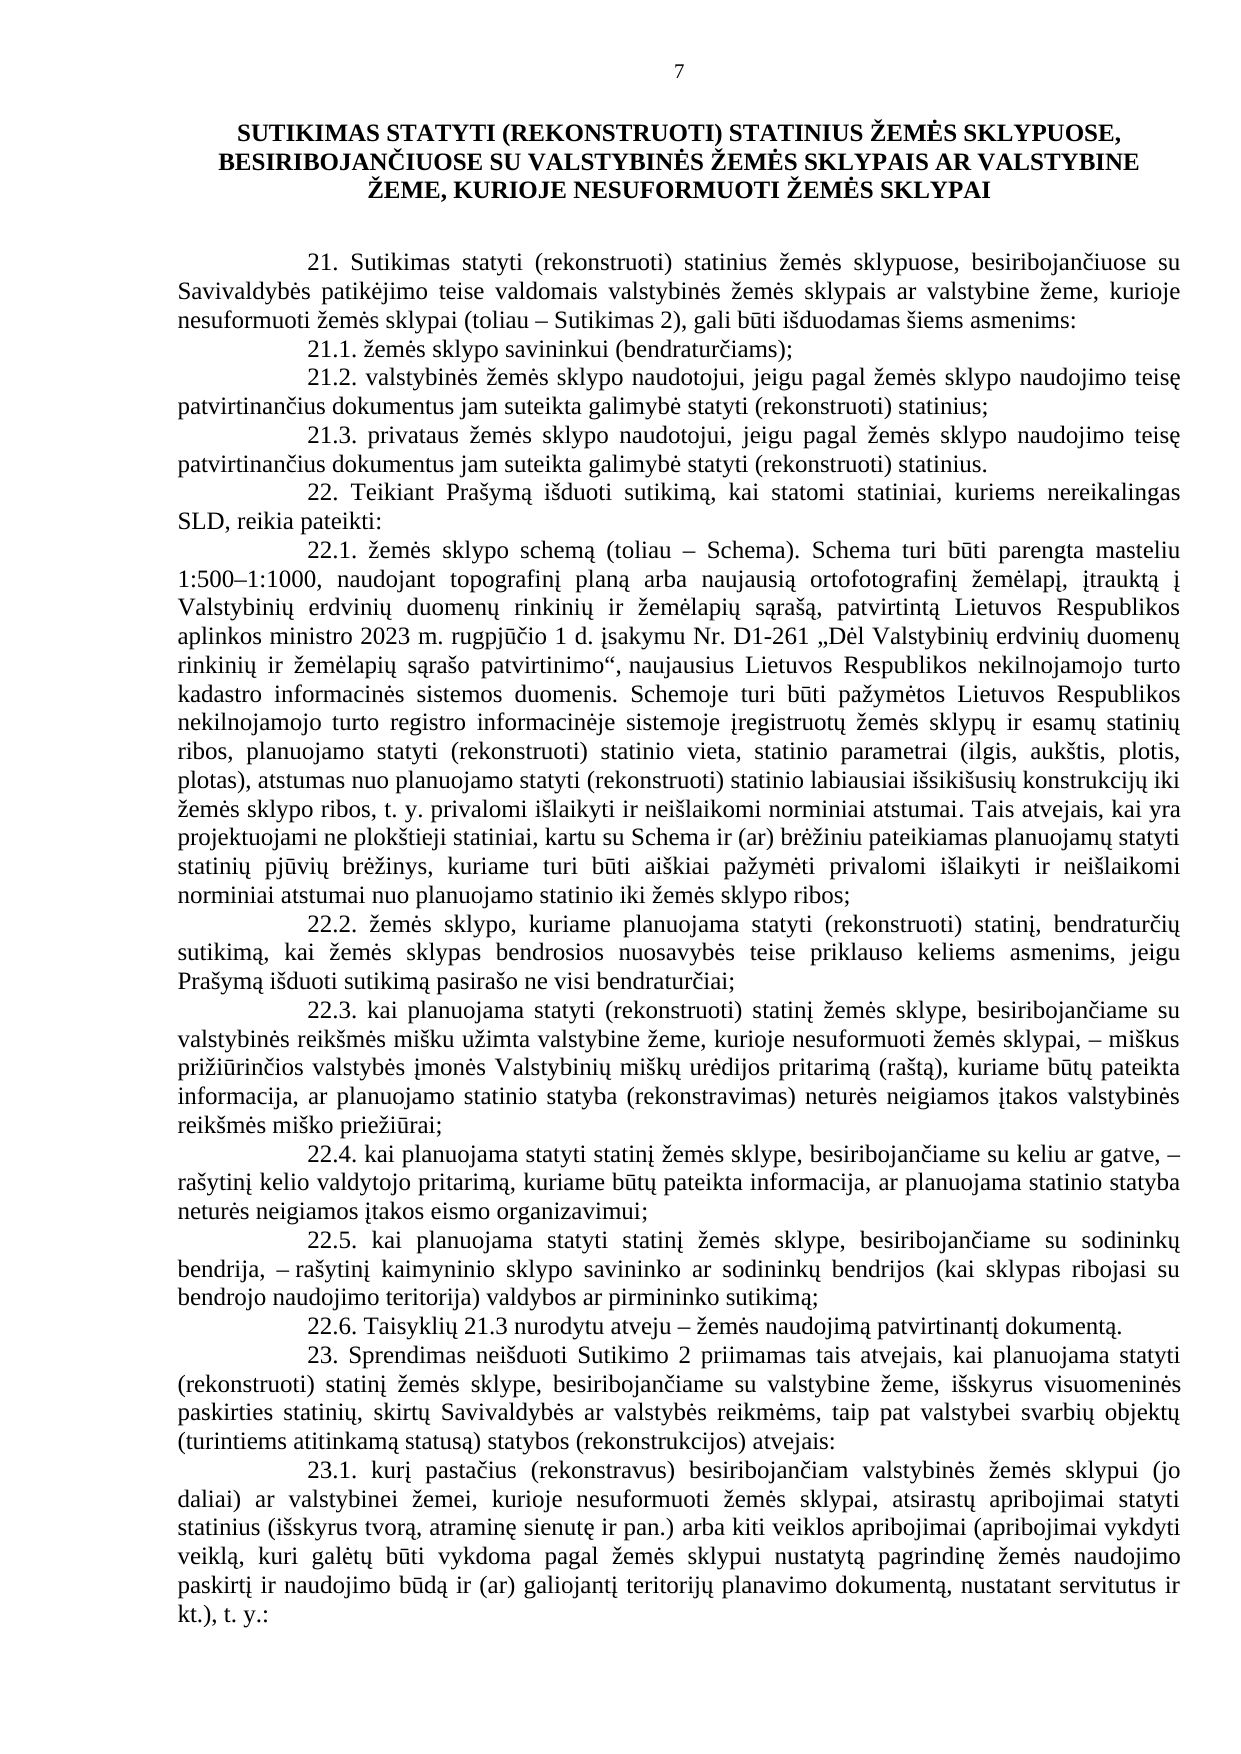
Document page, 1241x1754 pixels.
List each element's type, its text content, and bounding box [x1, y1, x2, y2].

text 22.1. žemės sklypo schemą (toliau – Schema). Schema turi būti parengta masteliu 1:500–1:1000, naudojant topografinį planą arba naujausią ortofotografinį žemėlapį, įtrauktą į Valstybinių erdvinių duomenų rinkinių ir žemėlapių sąrašą, patvirtintą Lietuvos Respublikos aplinkos ministro 2023 m. rugpjūčio 1 d. įsakymu Nr. D1-261 „Dėl Valstybinių erdvinių duomenų rinkinių ir žemėlapių sąrašo patvirtinimo“, naujausius Lietuvos Respublikos nekilnojamojo turto kadastro informacinės sistemos duomenis. Schemoje turi būti pažymėtos Lietuvos Respublikos nekilnojamojo turto registro informacinėje sistemoje įregistruotų žemės sklypų ir esamų statinių ribos, planuojamo statyti (rekonstruoti) statinio vieta, statinio parametrai (ilgis, aukštis, plotis, plotas), atstumas nuo planuojamo statyti (rekonstruoti) statinio labiausiai išsikišusių konstrukcijų iki žemės sklypo ribos, t. y. privalomi išlaikyti ir neišlaikomi norminiai atstumai. Tais atvejais, kai yra projektuojami ne plokštieji statiniai, kartu su Schema ir (ar) brėžiniu pateikiamas planuojamų statyti statinių pjūvių brėžinys, kuriame turi būti aiškiai pažymėti privalomi išlaikyti ir neišlaikomi norminiai atstumai nuo planuojamo statinio iki žemės sklypo ribos; [177, 535, 1181, 909]
text Sutikimas statyti (rekonstruoti) statinius žemės sklypuose, besiribojančiuose su valstybinės žemės sklypais ar valstybine žeme, kurioje nesuformuoti žemės sklypai [177, 118, 1181, 204]
text 22.4. kai planuojama statyti statinį žemės sklype, besiribojančiame su keliu ar gatve, – rašytinį kelio valdytojo pritarimą, kuriame būtų pateikta informacija, ar planuojama statinio statyba neturės neigiamos įtakos eismo organizavimui; [177, 1139, 1181, 1225]
text 21.2. valstybinės žemės sklypo naudotojui, jeigu pagal žemės sklypo naudojimo teisę patvirtinančius dokumentus jam suteikta galimybė statyti (rekonstruoti) statinius; [177, 362, 1181, 420]
text 22.3. kai planuojama statyti (rekonstruoti) statinį žemės sklype, besiribojančiame su valstybinės reikšmės mišku užimta valstybine žeme, kurioje nesuformuoti žemės sklypai, – miškus prižiūrinčios valstybės įmonės Valstybinių miškų urėdijos pritarimą (raštą), kuriame būtų pateikta informacija, ar planuojamo statinio statyba (rekonstravimas) neturės neigiamos įtakos valstybinės reikšmės miško priežiūrai; [177, 995, 1181, 1139]
text 21. Sutikimas statyti (rekonstruoti) statinius žemės sklypuose, besiribojančiuose su Savivaldybės patikėjimo teise valdomais valstybinės žemės sklypais ar valstybine žeme, kurioje nesuformuoti žemės sklypai (toliau – Sutikimas 2), gali būti išduodamas šiems asmenims: [177, 247, 1181, 334]
text 22. Teikiant Prašymą išduoti sutikimą, kai statomi statiniai, kuriems nereikalingas SLD, reikia pateikti: [177, 477, 1181, 535]
text 22.5. kai planuojama statyti statinį žemės sklype, besiribojančiame su sodininkų bendrija, – rašytinį kaimyninio sklypo savininko ar sodininkų bendrijos (kai sklypas ribojasi su bendrojo naudojimo teritorija) valdybos ar pirmininko sutikimą; [177, 1225, 1181, 1311]
text 21.3. privataus žemės sklypo naudotojui, jeigu pagal žemės sklypo naudojimo teisę patvirtinančius dokumentus jam suteikta galimybė statyti (rekonstruoti) statinius. [177, 420, 1181, 477]
text 22.2. žemės sklypo, kuriame planuojama statyti (rekonstruoti) statinį, bendraturčių sutikimą, kai žemės sklypas bendrosios nuosavybės teise priklauso keliems asmenims, jeigu Prašymą išduoti sutikimą pasirašo ne visi bendraturčiai; [177, 909, 1181, 995]
text 21.1. žemės sklypo savininkui (bendraturčiams); [177, 334, 1181, 362]
text 23. Sprendimas neišduoti Sutikimo 2 priimamas tais atvejais, kai planuojama statyti (rekonstruoti) statinį žemės sklype, besiribojančiame su valstybine žeme, išskyrus visuomeninės paskirties statinių, skirtų Savivaldybės ar valstybės reikmėms, taip pat valstybei svarbių objektų (turintiems atitinkamą statusą) statybos (rekonstrukcijos) atvejais: [177, 1340, 1181, 1455]
text 23.1. kurį pastačius (rekonstravus) besiribojančiam valstybinės žemės sklypui (jo daliai) ar valstybinei žemei, kurioje nesuformuoti žemės sklypai, atsirastų apribojimai statyti statinius (išskyrus tvorą, atraminę sienutę ir pan.) arba kiti veiklos apribojimai (apribojimai vykdyti veiklą, kuri galėtų būti vykdoma pagal žemės sklypui nustatytą pagrindinę žemės naudojimo paskirtį ir naudojimo būdą ir (ar) galiojantį teritorijų planavimo dokumentą, nustatant servitutus ir kt.), t. y.: [177, 1455, 1181, 1627]
text 22.6. Taisyklių 21.3 nurodytu atveju – žemės naudojimą patvirtinantį dokumentą. [177, 1311, 1181, 1340]
